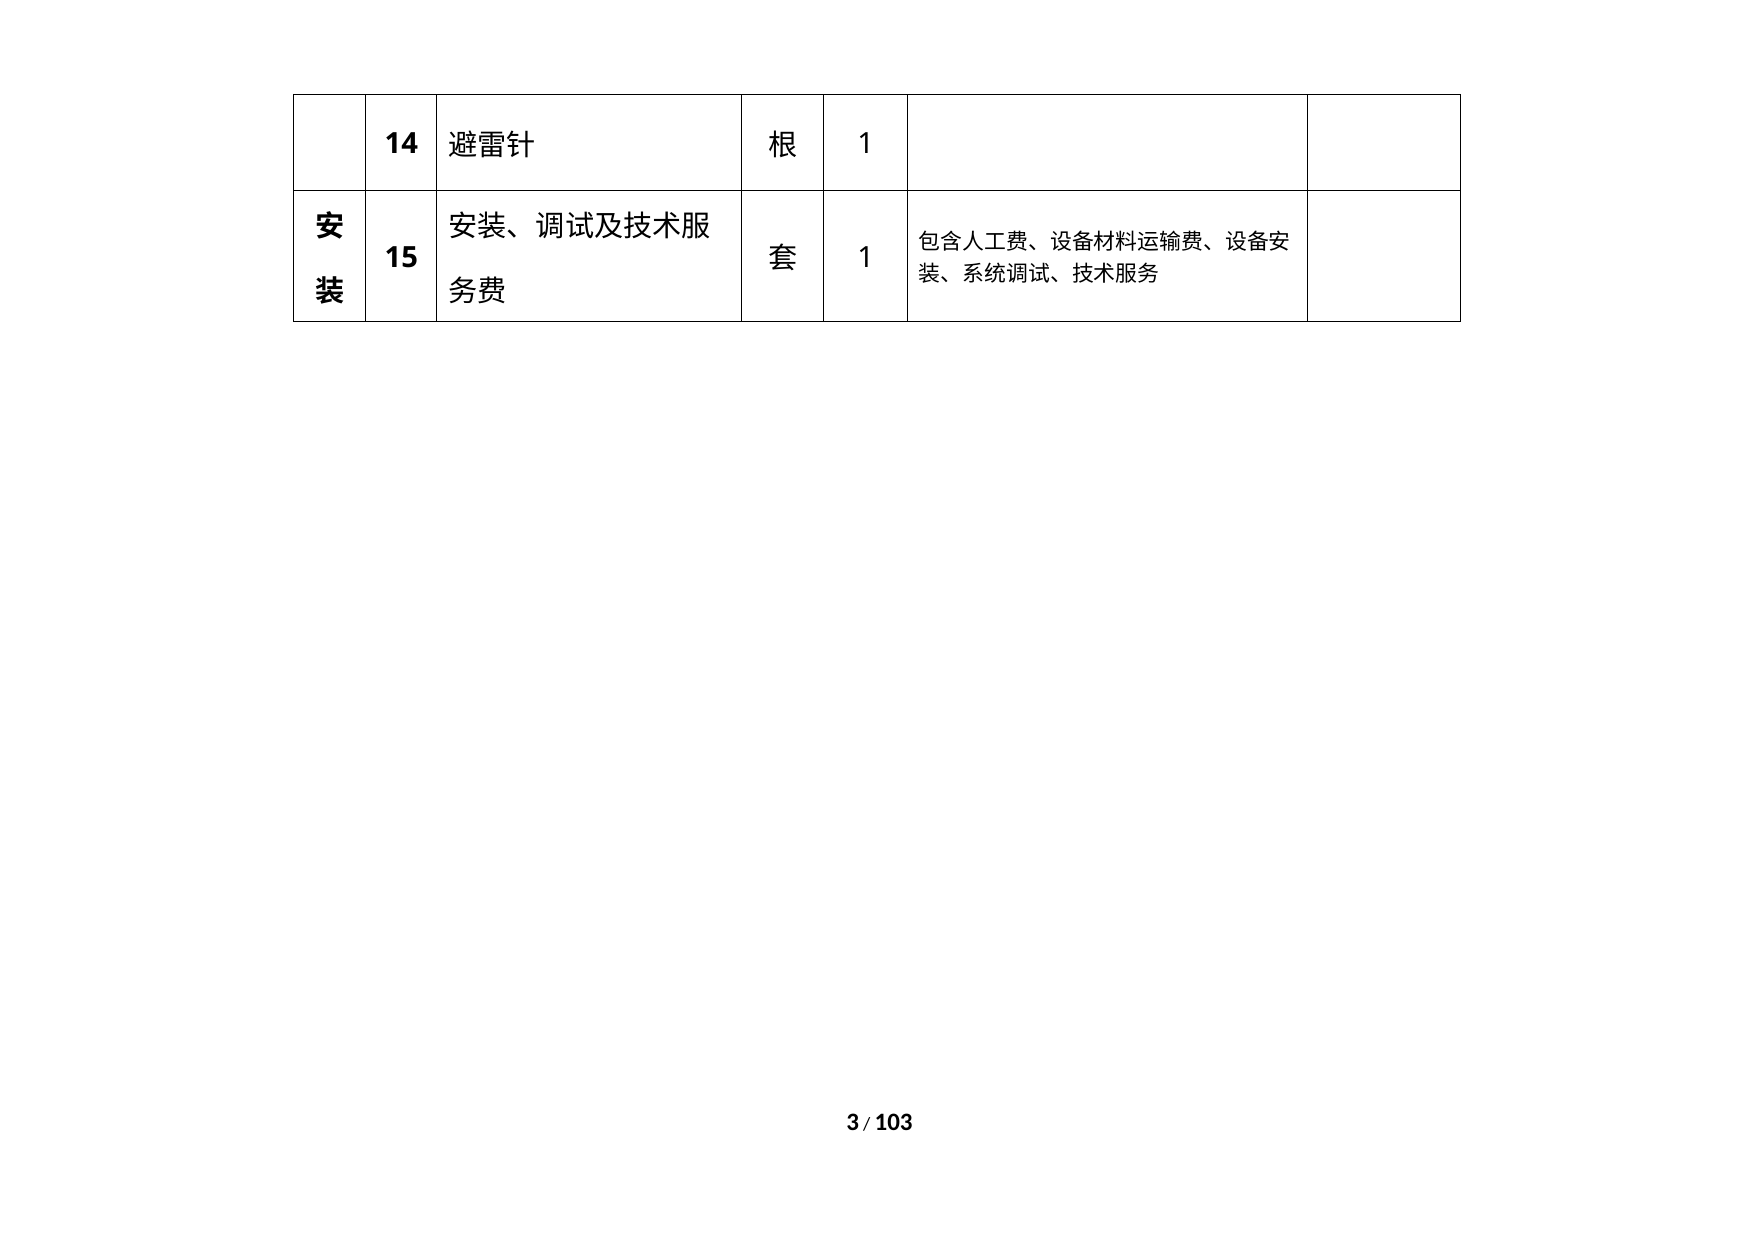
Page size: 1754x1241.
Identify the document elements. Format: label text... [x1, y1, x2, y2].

table_cell 套 [742, 191, 823, 321]
table_cell 15 [366, 191, 436, 321]
table_cell 安装 [294, 191, 365, 321]
table_cell [1308, 95, 1460, 190]
table_cell 包含人工费、设备材料运输费、设备安装、系统调试、技术服务 [908, 191, 1307, 321]
table_cell [908, 95, 1307, 190]
table_cell 14 [366, 95, 436, 190]
table_cell 避雷针 [437, 95, 741, 190]
table_cell 安装、调试及技术服务费 [437, 191, 741, 321]
table_cell 根 [742, 95, 823, 190]
table_cell [1308, 191, 1460, 321]
table_cell 1 [824, 95, 907, 190]
table_cell 1 [824, 191, 907, 321]
